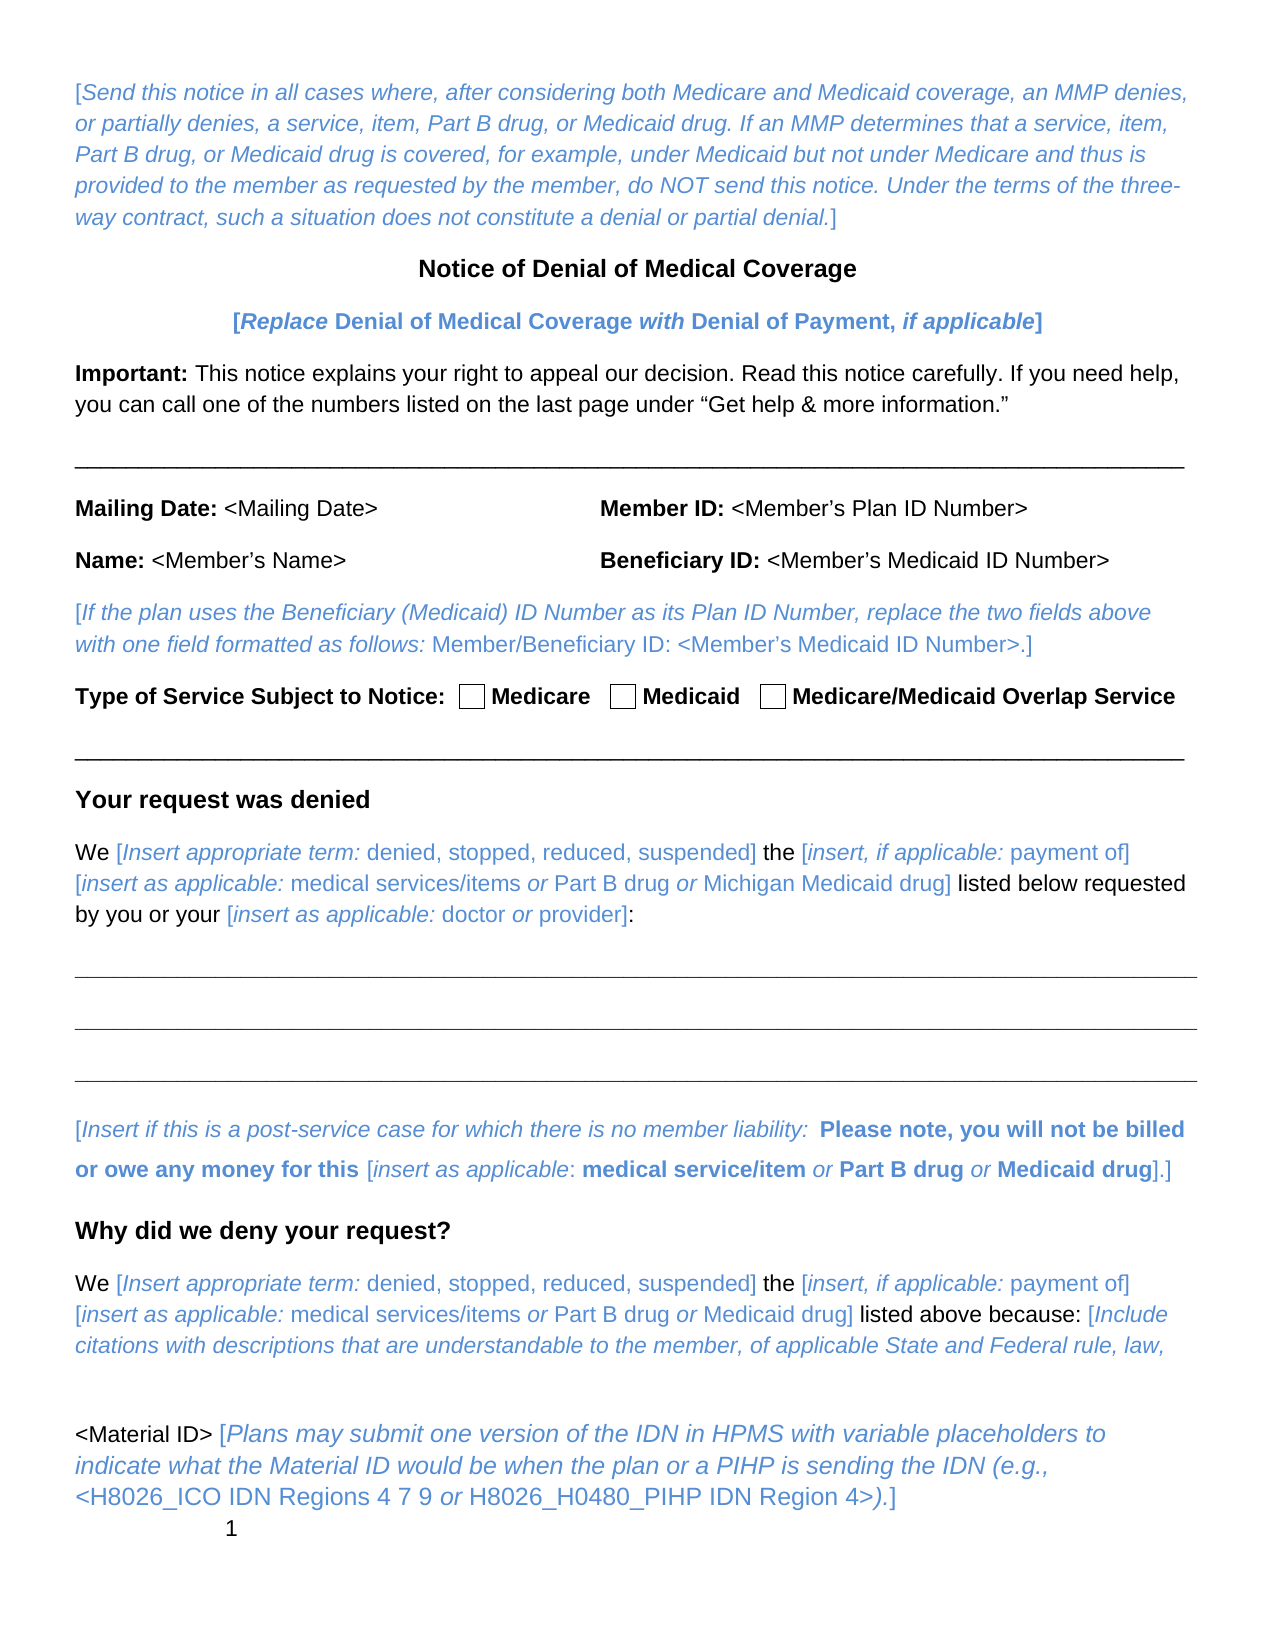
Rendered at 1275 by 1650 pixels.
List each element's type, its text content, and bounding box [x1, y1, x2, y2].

text ________________________________________________________________________________________ [75, 1002, 1200, 1033]
text Notice of Denial of Medical Coverage [75, 252, 1200, 283]
text [Send this notice in all cases where, after considering both Medicare and Medicaid coverage, an MMP denies, or partially denies, a service, item, Part B drug, or Medicaid drug. If an MMP determines that a service, item, Part B drug, or Medicaid drug is covered, for example, under Medicaid but not under Medicare and thus is provided to the member as requested by the member, do NOT send this notice. Under the terms of the three-way contract, such a situation does not constitute a denial or partial denial.] [75, 75, 1200, 231]
text Important: This notice explains your right to appeal our decision. Read this notice carefully. If you need help, you can call one of the numbers listed on the last page under “Get help & more information.” [75, 356, 1200, 419]
text Type of Service Subject to Notice: Medicare Medicaid Medicare/Medicaid Overlap Service [75, 679, 1200, 710]
text We [Insert appropriate term: denied, stopped, reduced, suspended] the [insert, if applicable: payment of] [insert as applicable: medical services/items or Part B drug or Michigan Medicaid drug] listed below requested by you or your [insert as applicable: doctor or provider]: [75, 835, 1200, 929]
text ________________________________________________________________________________________ [75, 950, 1200, 981]
text Name: <Member’s Name> Beneficiary ID: <Member’s Medicaid ID Number> [75, 544, 1200, 575]
text Mailing Date: <Mailing Date> Member ID: <Member’s Plan ID Number> [75, 492, 1200, 523]
text ________________________________________________________________________________________ [75, 1054, 1200, 1085]
text [If the plan uses the Beneficiary (Medicaid) ID Number as its Plan ID Number, replace the two fields above with one field formatted as follows: Member/Beneficiary ID: <Member’s Medicaid ID Number>.] [75, 596, 1200, 658]
subtitle Why did we deny your request? [75, 1214, 1200, 1246]
text _______________________________________________________________________________________ [75, 731, 1200, 762]
text Your request was denied [75, 783, 1200, 814]
text [Insert if this is a post-service case for which there is no member liability: Please note, you will not be billed or owe any money for this [insert as applicable: medical service/item or Part B drug or Medicaid drug].] [75, 1106, 1200, 1186]
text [75, 1266, 1200, 1360]
text _______________________________________________________________________________________ [75, 439, 1200, 471]
text [Replace Denial of Medical Coverage with Denial of Payment, if applicable] [75, 304, 1200, 335]
